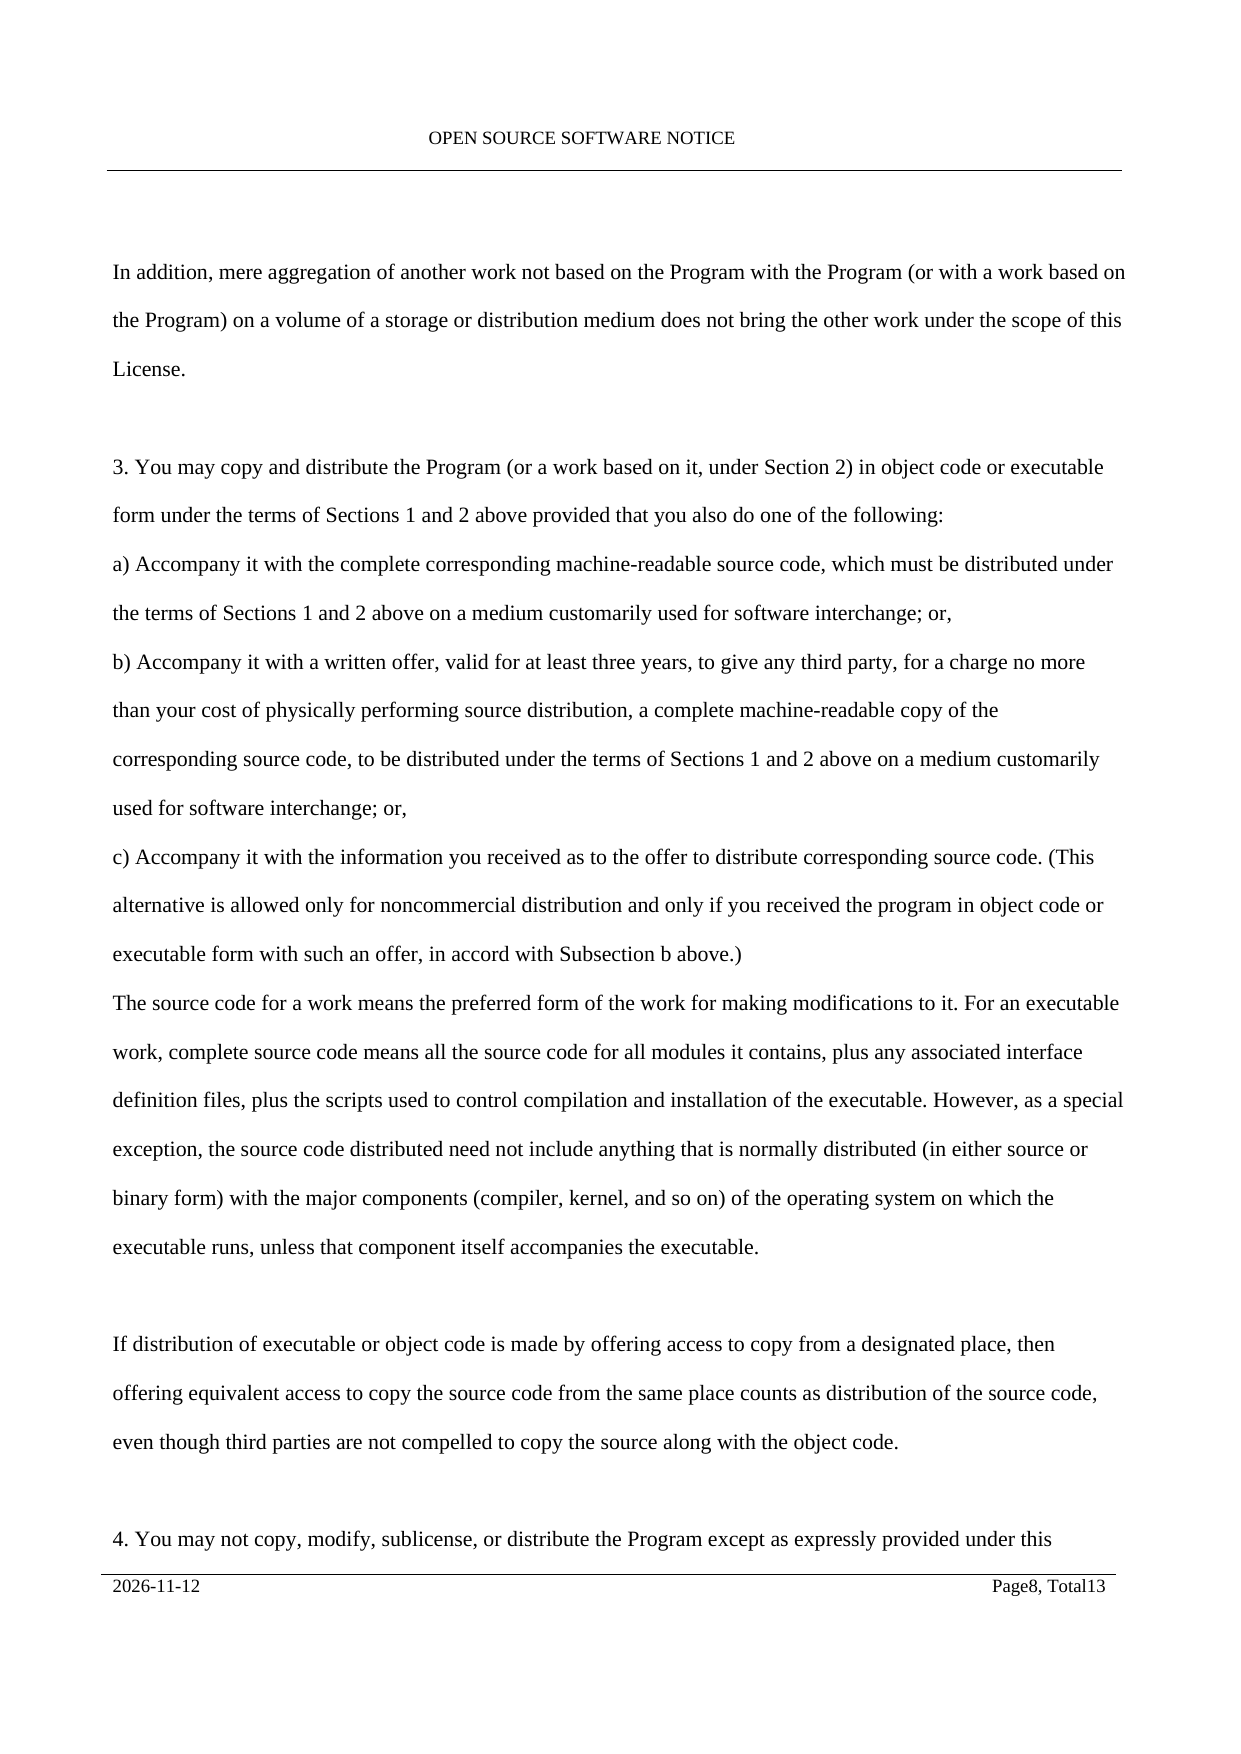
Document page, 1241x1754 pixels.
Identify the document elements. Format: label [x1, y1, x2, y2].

text [112, 206, 1128, 1555]
